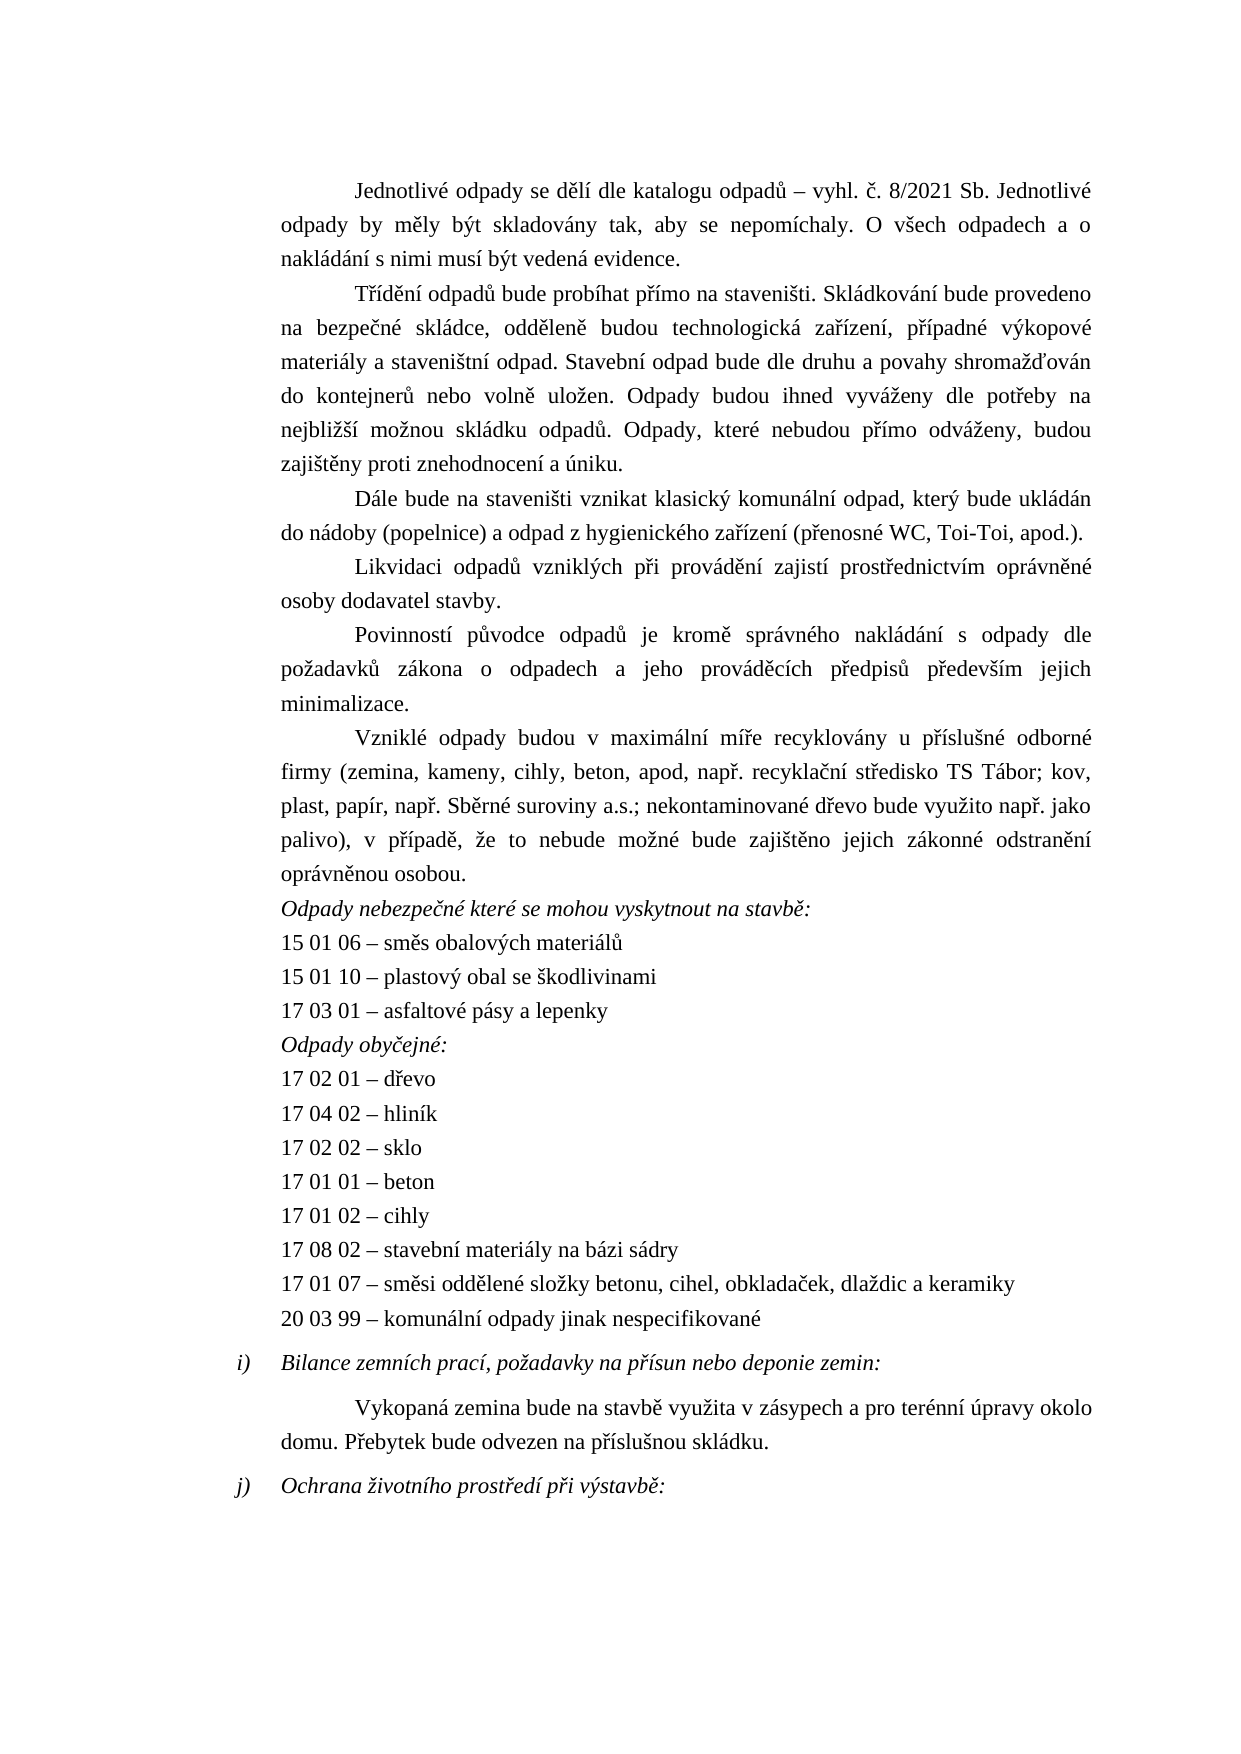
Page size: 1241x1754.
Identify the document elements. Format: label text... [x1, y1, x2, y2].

text 17 01 02 – cihly [207, 1202, 1092, 1228]
text 17 03 01 – asfaltové pásy a lepenky [207, 997, 1092, 1023]
text 15 01 06 – směs obalových materiálů [207, 929, 1092, 955]
text Vzniklé odpady budou v maximální míře recyklovány u příslušné odborné firmy (zemina, kameny, cihly, beton, apod, např. recyklační středisko TS Tábor; kov, plast, papír, např. Sběrné suroviny a.s.; nekontaminované dřevo bude využito např. jako palivo), v případě, že to nebude možné bude zajištěno jejich zákonné odstranění oprávněnou osobou. [281, 724, 1092, 887]
text Vykopaná zemina bude na stavbě využita v zásypech a pro terénní úpravy okolo domu. Přebytek bude odvezen na příslušnou skládku. [281, 1394, 1092, 1454]
text Dále bude na staveništi vznikat klasický komunální odpad, který bude ukládán do nádoby (popelnice) a odpad z hygienického zařízení (přenosné WC, Toi-Toi, apod.). [281, 485, 1092, 545]
text 17 01 07 – směsi oddělené složky betonu, cihel, obkladaček, dlaždic a keramiky [207, 1271, 1092, 1297]
text 17 01 01 – beton [207, 1168, 1092, 1194]
text 17 08 02 – stavební materiály na bázi sádry [207, 1236, 1092, 1263]
list Ochrana životního prostředí při výstavbě: [236, 1473, 1092, 1499]
text Povinností původce odpadů je kromě správného nakládání s odpady dle požadavků zákona o odpadech a jeho prováděcích předpisů především jejich minimalizace. [281, 621, 1092, 716]
text 17 02 02 – sklo [207, 1134, 1092, 1160]
text Odpady nebezpečné které se mohou vyskytnout na stavbě: [207, 895, 1092, 921]
text Třídění odpadů bude probíhat přímo na staveništi. Skládkování bude provedeno na bezpečné skládce, odděleně budou technologická zařízení, případné výkopové materiály a staveništní odpad. Stavební odpad bude dle druhu a povahy shromažďován do kontejnerů nebo volně uložen. Odpady budou ihned vyváženy dle potřeby na nejbližší možnou skládku odpadů. Odpady, které nebudou přímo odváženy, budou zajištěny proti znehodnocení a úniku. [281, 280, 1092, 477]
text 17 02 01 – dřevo [207, 1066, 1092, 1092]
text 20 03 99 – komunální odpady jinak nespecifikované [207, 1305, 1092, 1331]
text Likvidaci odpadů vzniklých při provádění zajistí prostřednictvím oprávněné osoby dodavatel stavby. [281, 553, 1092, 613]
text Odpady obyčejné: [207, 1031, 1092, 1058]
list Bilance zemních prací, požadavky na přísun nebo deponie zemin: [236, 1349, 1092, 1376]
text 15 01 10 – plastový obal se škodlivinami [207, 963, 1092, 989]
text Jednotlivé odpady se dělí dle katalogu odpadů – vyhl. č. 8/2021 Sb. Jednotlivé odpady by měly být skladovány tak, aby se nepomíchaly. O všech odpadech a o nakládání s nimi musí být vedená evidence. [281, 177, 1092, 272]
text 17 04 02 – hliník [207, 1100, 1092, 1126]
